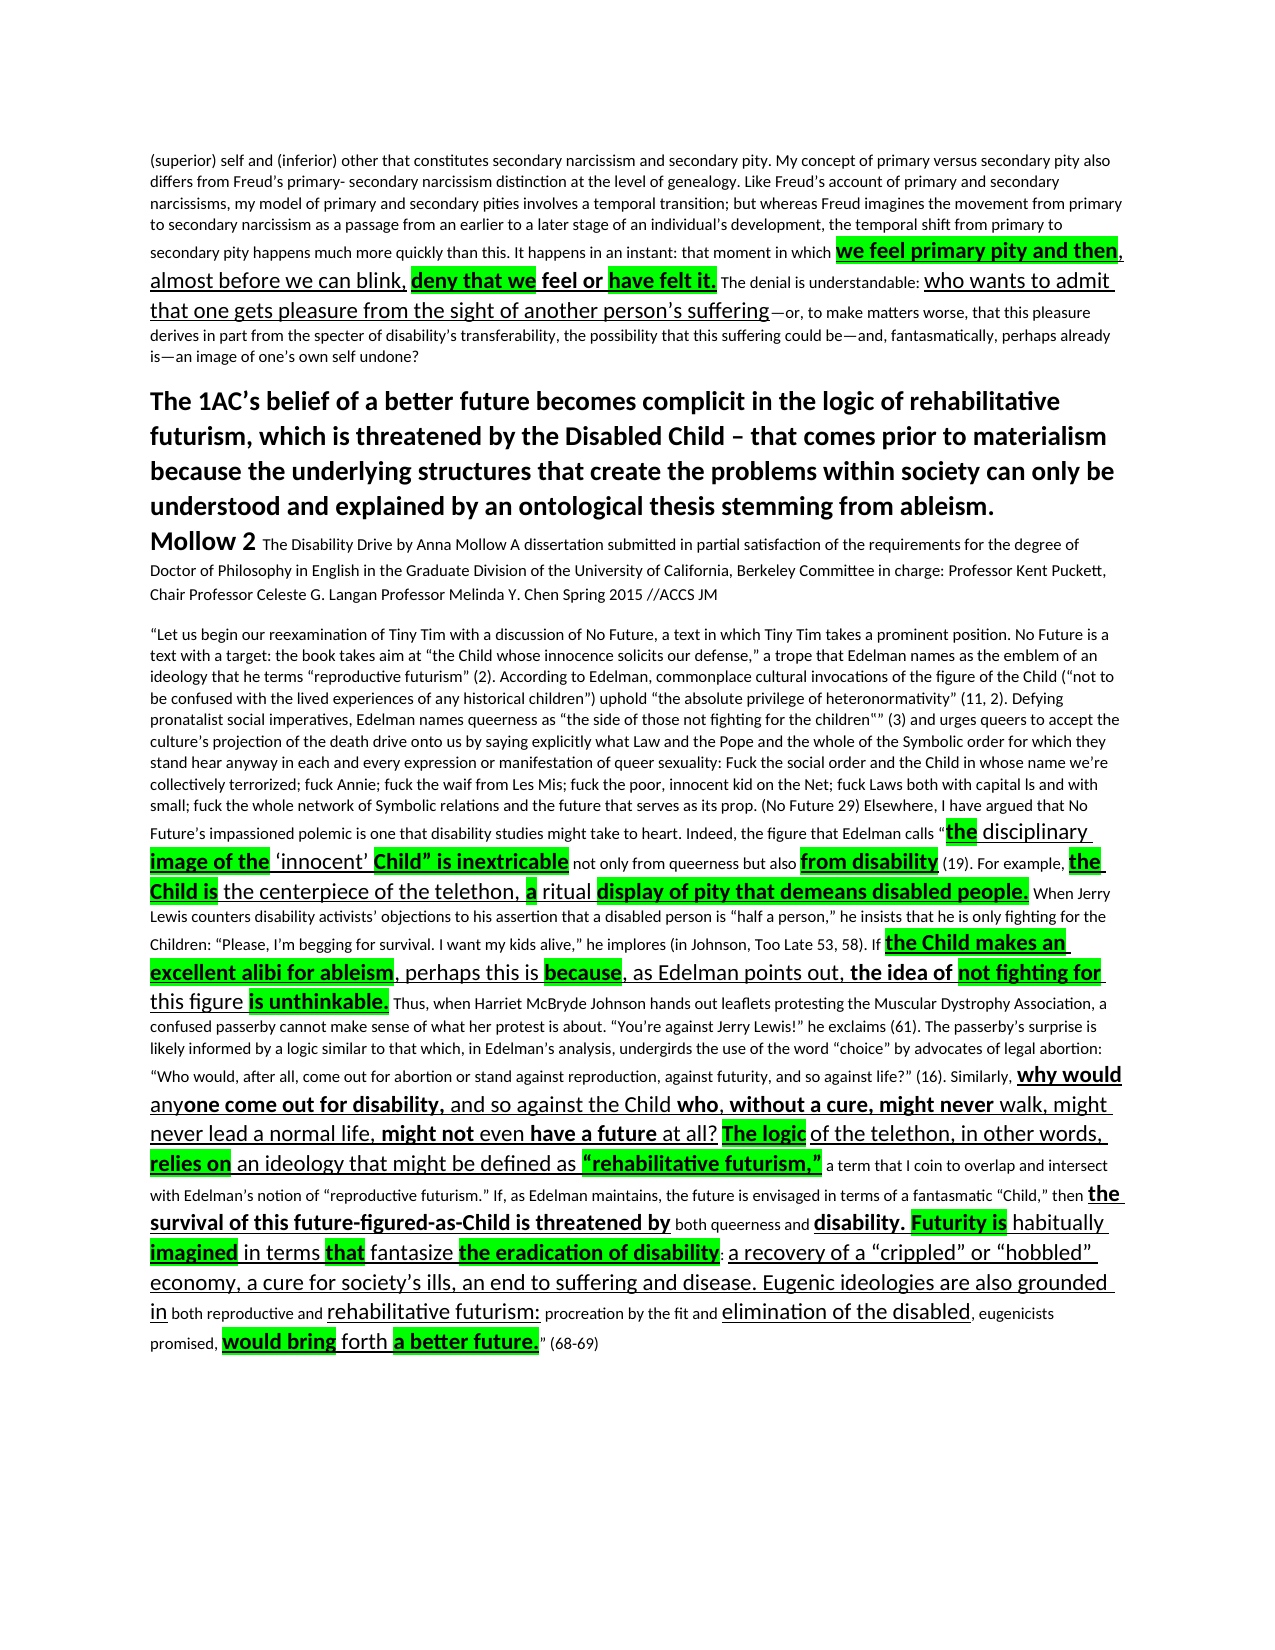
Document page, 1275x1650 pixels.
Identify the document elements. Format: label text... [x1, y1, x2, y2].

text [150, 150, 1125, 367]
text The 1AC’s belief of a better future becomes complicit in the logic of rehabilitative futurism, which is threatened by the Disabled Child – that comes prior to materialism because the underlying structures that create the problems within society can only be understood and explained by an ontological thesis stemming from ableism. [150, 384, 1125, 522]
text “Let us begin our reexamination of Tiny Tim with a discussion of No Future, a text in which Tiny Tim takes a prominent position. No Future is a text with a target: the book takes aim at “the Child whose innocence solicits our defense,” a trope that Edelman names as the emblem of an ideology that he terms “reproductive futurism” (2). According to Edelman, commonplace cultural invocations of the figure of the Child (“not to be confused with the lived experiences of any historical children”) uphold “the absolute privilege of heteronormativity” (11, 2). Defying pronatalist social imperatives, Edelman names queerness as “the side of those not fighting for the children‟” (3) and urges queers to accept the culture’s projection of the death drive onto us by saying explicitly what Law and the Pope and the whole of the Symbolic order for which they stand hear anyway in each and every expression or manifestation of queer sexuality: Fuck the social order and the Child in whose name we’re collectively terrorized; fuck Annie; fuck the waif from Les Mis; fuck the poor, innocent kid on the Net; fuck Laws both with capital ls and with small; fuck the whole network of Symbolic relations and the future that serves as its prop. (No Future 29) Elsewhere, I have argued that No Future’s impassioned polemic is one that disability studies might take to heart. Indeed, the figure that Edelman calls “the disciplinary image of the ‘innocent’ Child” is inextricable not only from queerness but also from disability (19). For example, the Child is the centerpiece of the telethon, a ritual display of pity that demeans disabled people. When Jerry Lewis counters disability activists’ objections to his assertion that a disabled person is “half a person,” he insists that he is only fighting for the Children: “Please, I’m begging for survival. I want my kids alive,” he implores (in Johnson, Too Late 53, 58). If the Child makes an excellent alibi for ableism, perhaps this is because, as Edelman points out, the idea of not fighting for this figure is unthinkable. Thus, when Harriet McBryde Johnson hands out leaflets protesting the Muscular Dystrophy Association, a confused passerby cannot make sense of what her protest is about. “You’re against Jerry Lewis!” he exclaims (61). The passerby’s surprise is likely informed by a logic similar to that which, in Edelman’s analysis, undergirds the use of the word “choice” by advocates of legal abortion: “Who would, after all, come out for abortion or stand against reproduction, against futurity, and so against life?” (16). Similarly, why would anyone come out for disability, and so against the Child who, without a cure, might never walk, might never lead a normal life, might not even have a future at all? The logic of the telethon, in other words, relies on an ideology that might be defined as “rehabilitative futurism,” a term that I coin to overlap and intersect with Edelman’s notion of “reproductive futurism.” If, as Edelman maintains, the future is envisaged in terms of a fantasmatic “Child,” then the survival of this future-figured-as-Child is threatened by both queerness and disability. Futurity is habitually imagined in terms that fantasize the eradication of disability: a recovery of a “crippled” or “hobbled” economy, a cure for society’s ills, an end to suffering and disease. Eugenic ideologies are also grounded in both reproductive and rehabilitative futurism: procreation by the fit and elimination of the disabled, eugenicists promised, would bring forth a better future.” (68-69) [150, 624, 1125, 1355]
text Mollow 2 The Disability Drive by Anna Mollow A dissertation submitted in partial satisfaction of the requirements for the degree of Doctor of Philosophy in English in the Graduate Division of the University of California, Berkeley Committee in charge: Professor Kent Puckett, Chair Professor Celeste G. Langan Professor Melinda Y. Chen Spring 2015 //ACCS JM [150, 524, 1125, 604]
